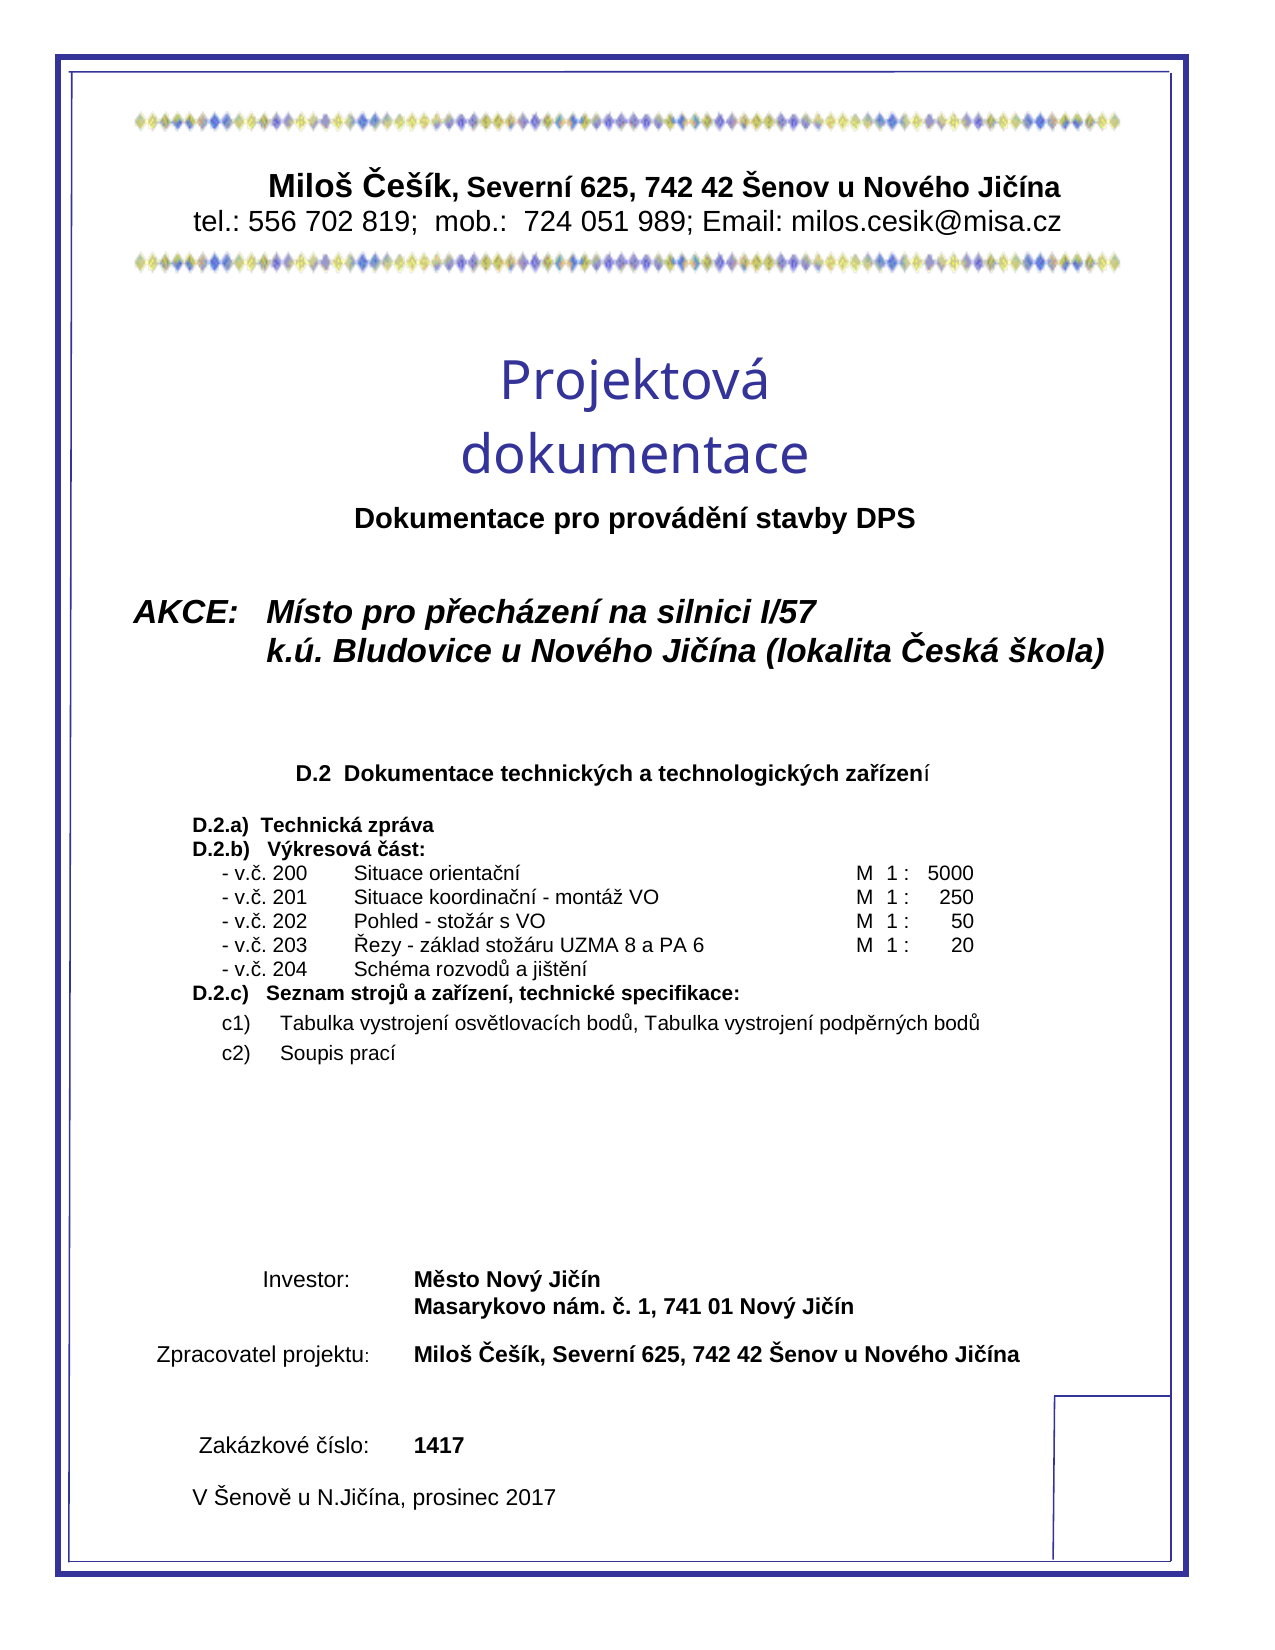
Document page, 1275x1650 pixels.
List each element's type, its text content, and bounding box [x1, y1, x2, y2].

text Miloš Češík, Severní 625, 742 42 Šenov u Nového Jičína [103, 166, 1167, 204]
list c2) Soupis prací [222, 1041, 1152, 1065]
text - v.č. 203 Řezy - základ stožáru UZMA 8 a PA 6 M 1 : 20 [222, 933, 1167, 957]
text D.2.b) Výkresová část: [192, 837, 1167, 861]
subtitle Dokumentace pro provádění stavby DPS [103, 501, 1167, 535]
text Zakázkové číslo: 1417 [103, 1432, 1167, 1458]
text tel.: 556 702 819; mob.: 724 051 989; Email: milos.cesik@misa.cz [162, 204, 1093, 238]
title dokumentace [103, 415, 1167, 489]
text - v.č. 200 Situace orientační M 1 : 5000 [222, 861, 1167, 885]
list k.ú. Bludovice u Nového Jičína (lokalita Česká škola) [118, 631, 1167, 669]
text D.2.c) Seznam strojů a zařízení, technické specifikace: [192, 981, 1167, 1005]
text D.2.a) Technická zpráva [192, 813, 1167, 837]
text - v.č. 201 Situace koordinační - montáž VO M 1 : 250 [222, 885, 1167, 909]
text Zpracovatel projektu: Miloš Češík, Severní 625, 742 42 Šenov u Nového Jičína [118, 1341, 1167, 1367]
text - v.č. 204 Schéma rozvodů a jištění [222, 957, 1167, 981]
text - v.č. 202 Pohled - stožár s VO M 1 : 50 [222, 909, 1167, 933]
picture [132, 110, 1137, 134]
text Investor: Město Nový Jičín [103, 1266, 1167, 1293]
text V Šenově u N.Jičína, prosinec 2017 [103, 1484, 1167, 1511]
text Masarykovo nám. č. 1, 741 01 Nový Jičín [103, 1293, 1167, 1319]
text D.2 Dokumentace technických a technologických zařízení [162, 760, 1167, 787]
list AKCE: Místo pro přecházení na silnici I/57 [133, 592, 1167, 631]
picture [132, 250, 1137, 276]
title Projektová [103, 341, 1167, 415]
list c1) Tabulka vystrojení osvětlovacích bodů, Tabulka vystrojení podpěrných bodů [222, 1011, 1152, 1035]
